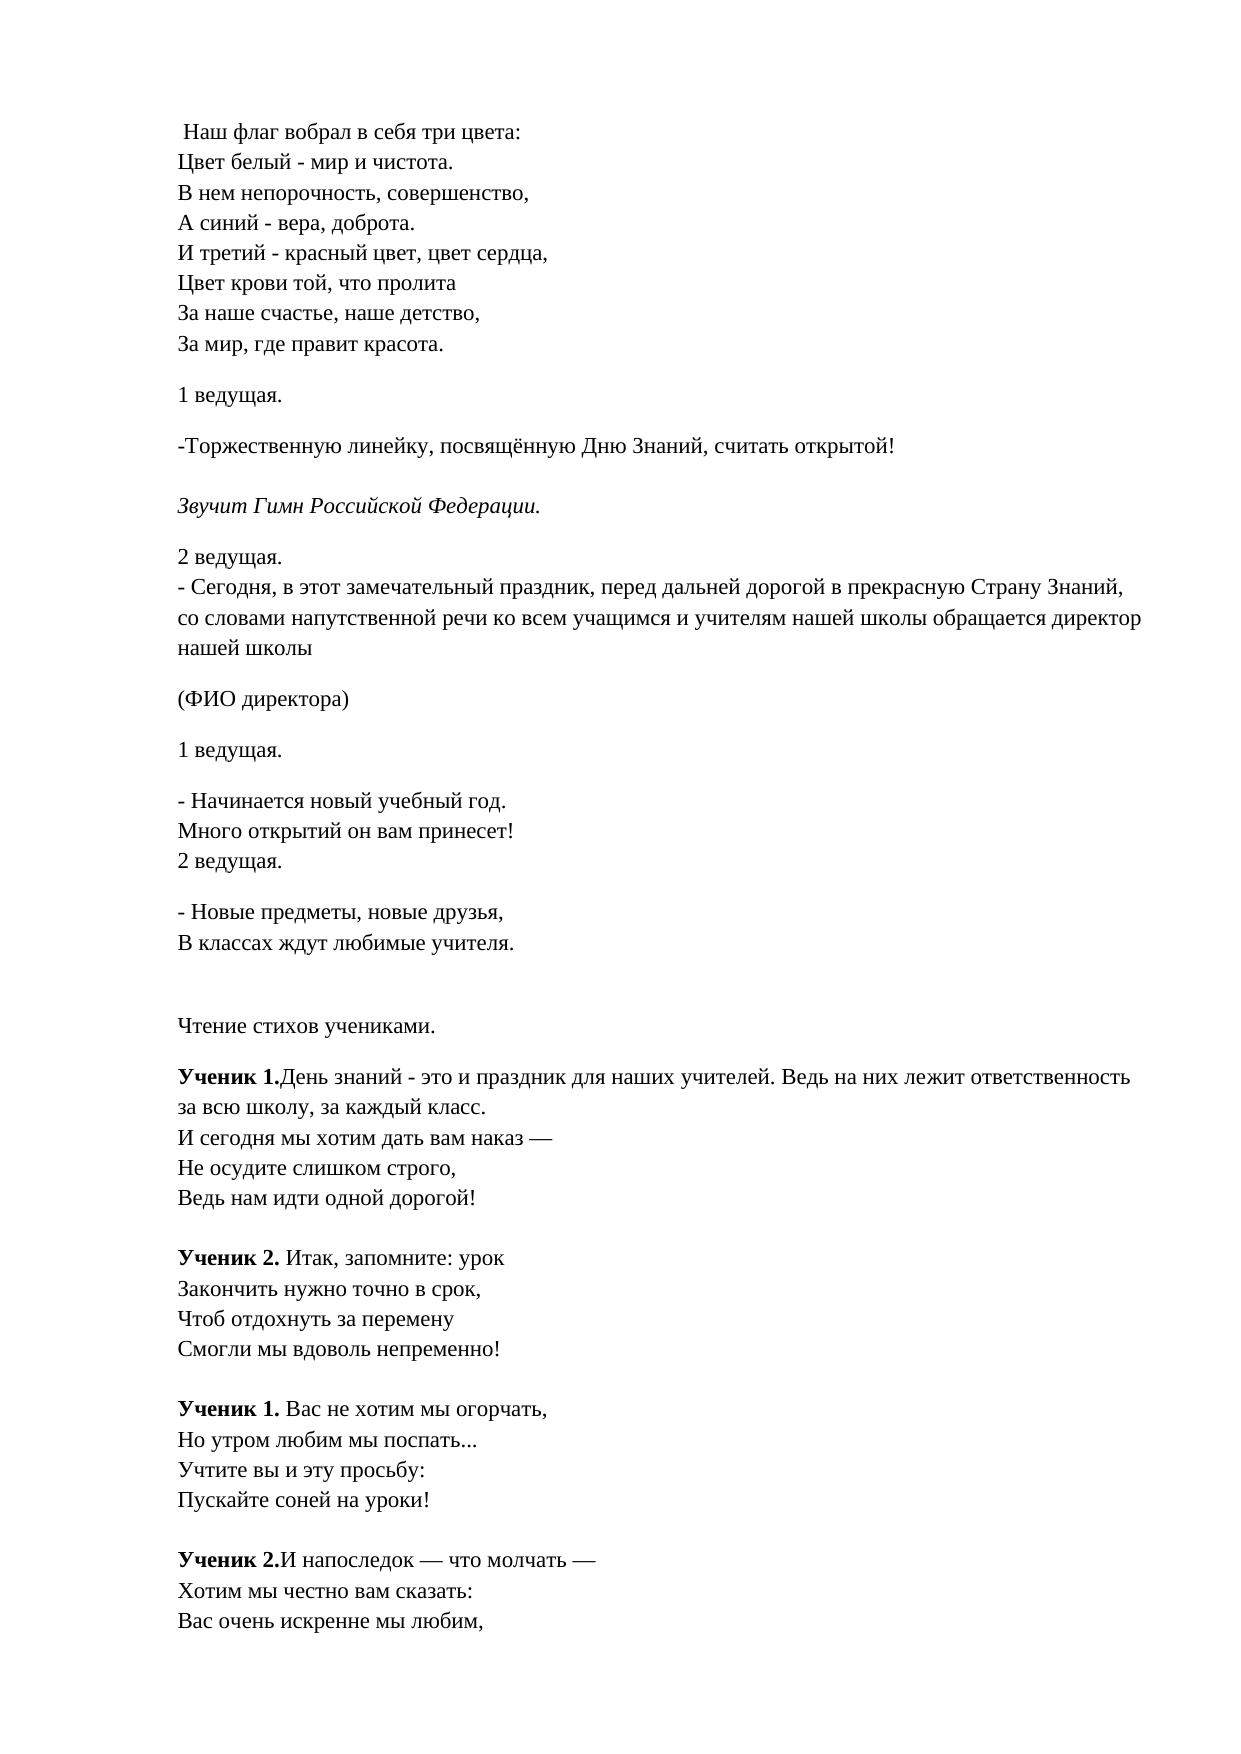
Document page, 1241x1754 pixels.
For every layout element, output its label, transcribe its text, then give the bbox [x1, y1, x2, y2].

text 1 ведущая. [177, 381, 1152, 407]
text (ФИО директора) [177, 685, 1152, 711]
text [177, 1063, 1152, 1633]
text - Начинается новый учебный год. Много открытий он вам принесет! 2 ведущая. [177, 787, 1152, 874]
text 2 ведущая. - Сегодня, в этот замечательный праздник, перед дальней дорогой в прекрасную Страну Знаний, со словами напутственной речи ко всем учащимся и учителям нашей школы обращается директор нашей школы [177, 543, 1152, 660]
text 1 ведущая. [177, 736, 1152, 762]
text - Новые предметы, новые друзья, В классах ждут любимые учителя. [177, 898, 1152, 987]
text Чтение стихов учениками. [177, 1012, 1152, 1038]
text Наш флаг вобрал в себя три цвета: Цвет белый - мир и чистота. В нем непорочность, совершенство, А синий - вера, доброта. И третий - красный цвет, цвет сердца, Цвет крови той, что пролита За наше счастье, наше детство, За мир, где правит красота. [177, 118, 1152, 356]
text -Торжественную линейку, посвящённую Дню Знаний, считать открытой! Звучит Гимн Российской Федерации. [177, 432, 1152, 518]
